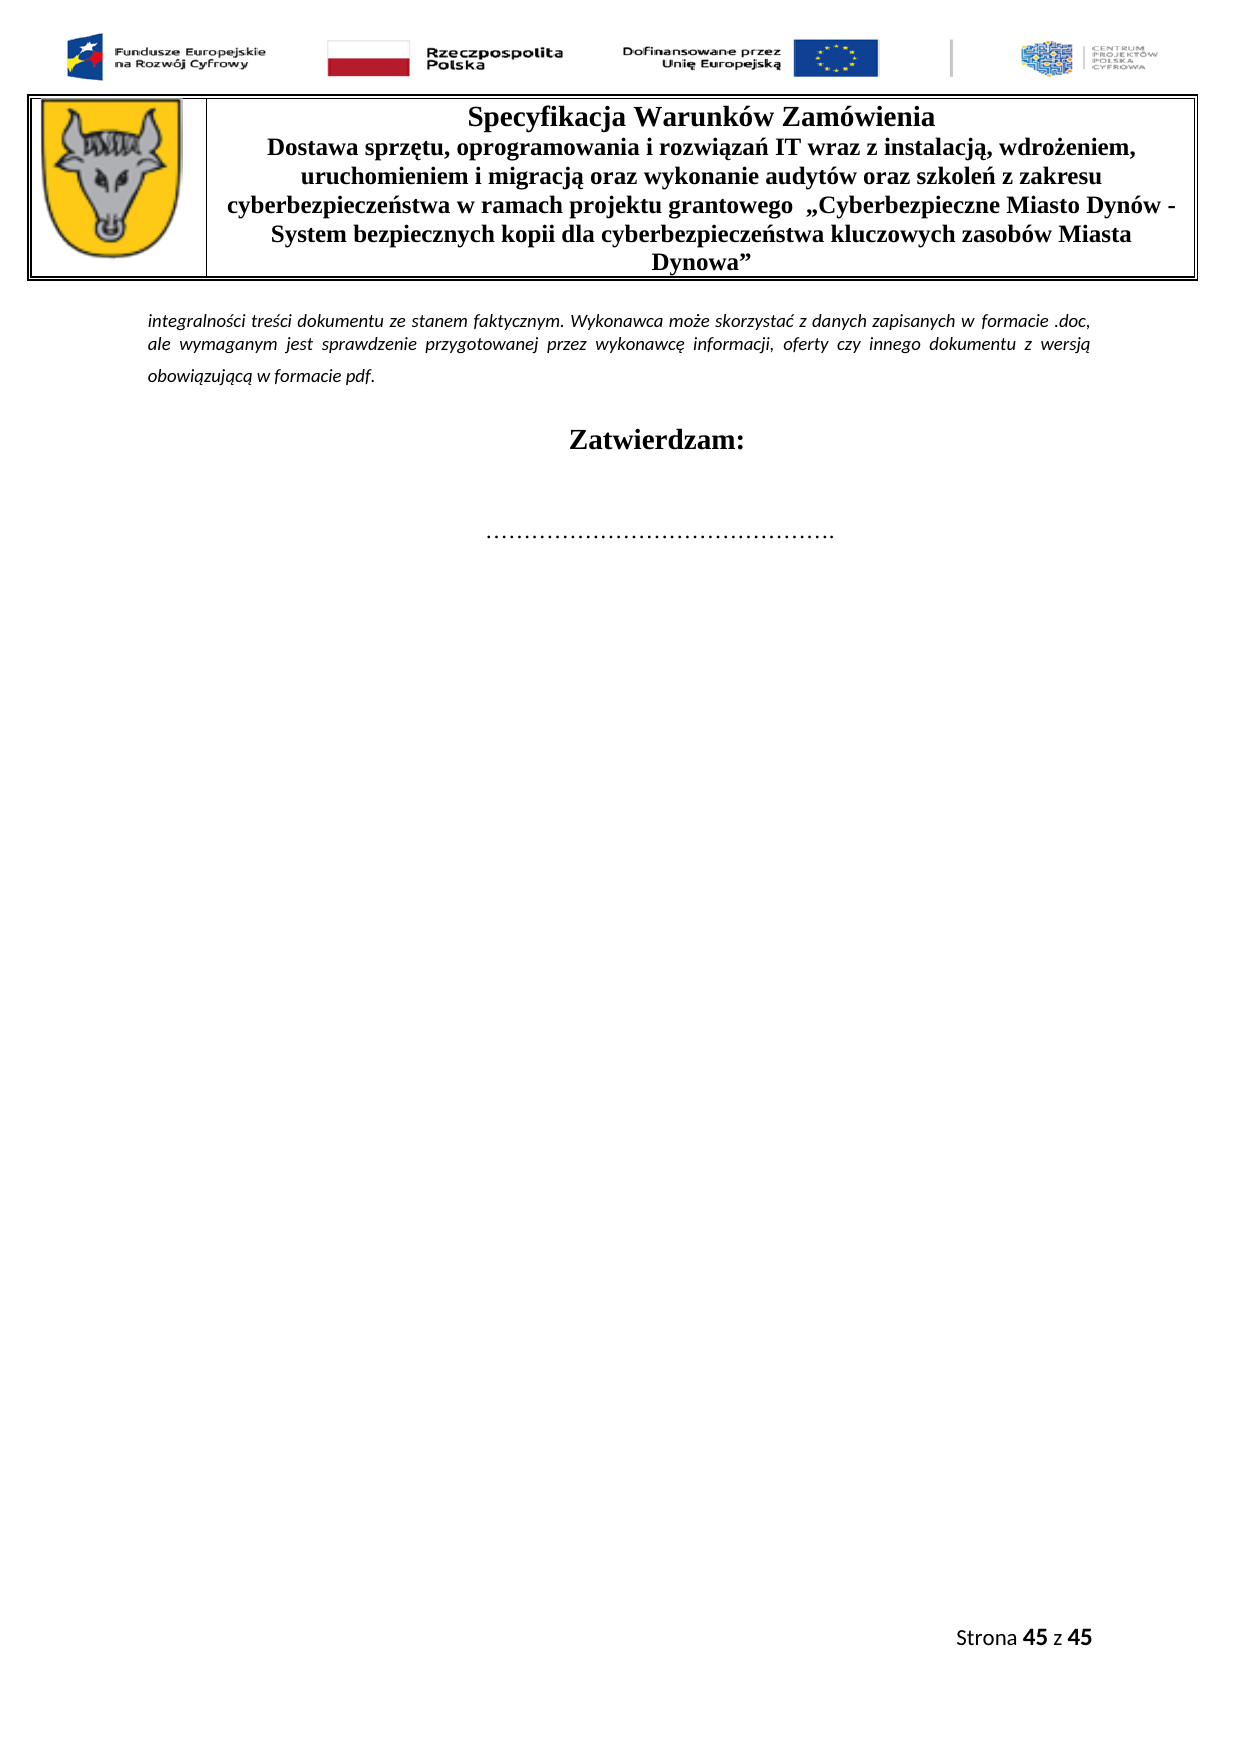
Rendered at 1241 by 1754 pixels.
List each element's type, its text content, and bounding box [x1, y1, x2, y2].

text ………………………………………. [148, 517, 1092, 543]
text Zatwierdzam: [148, 422, 1092, 455]
picture [40, 98, 183, 261]
